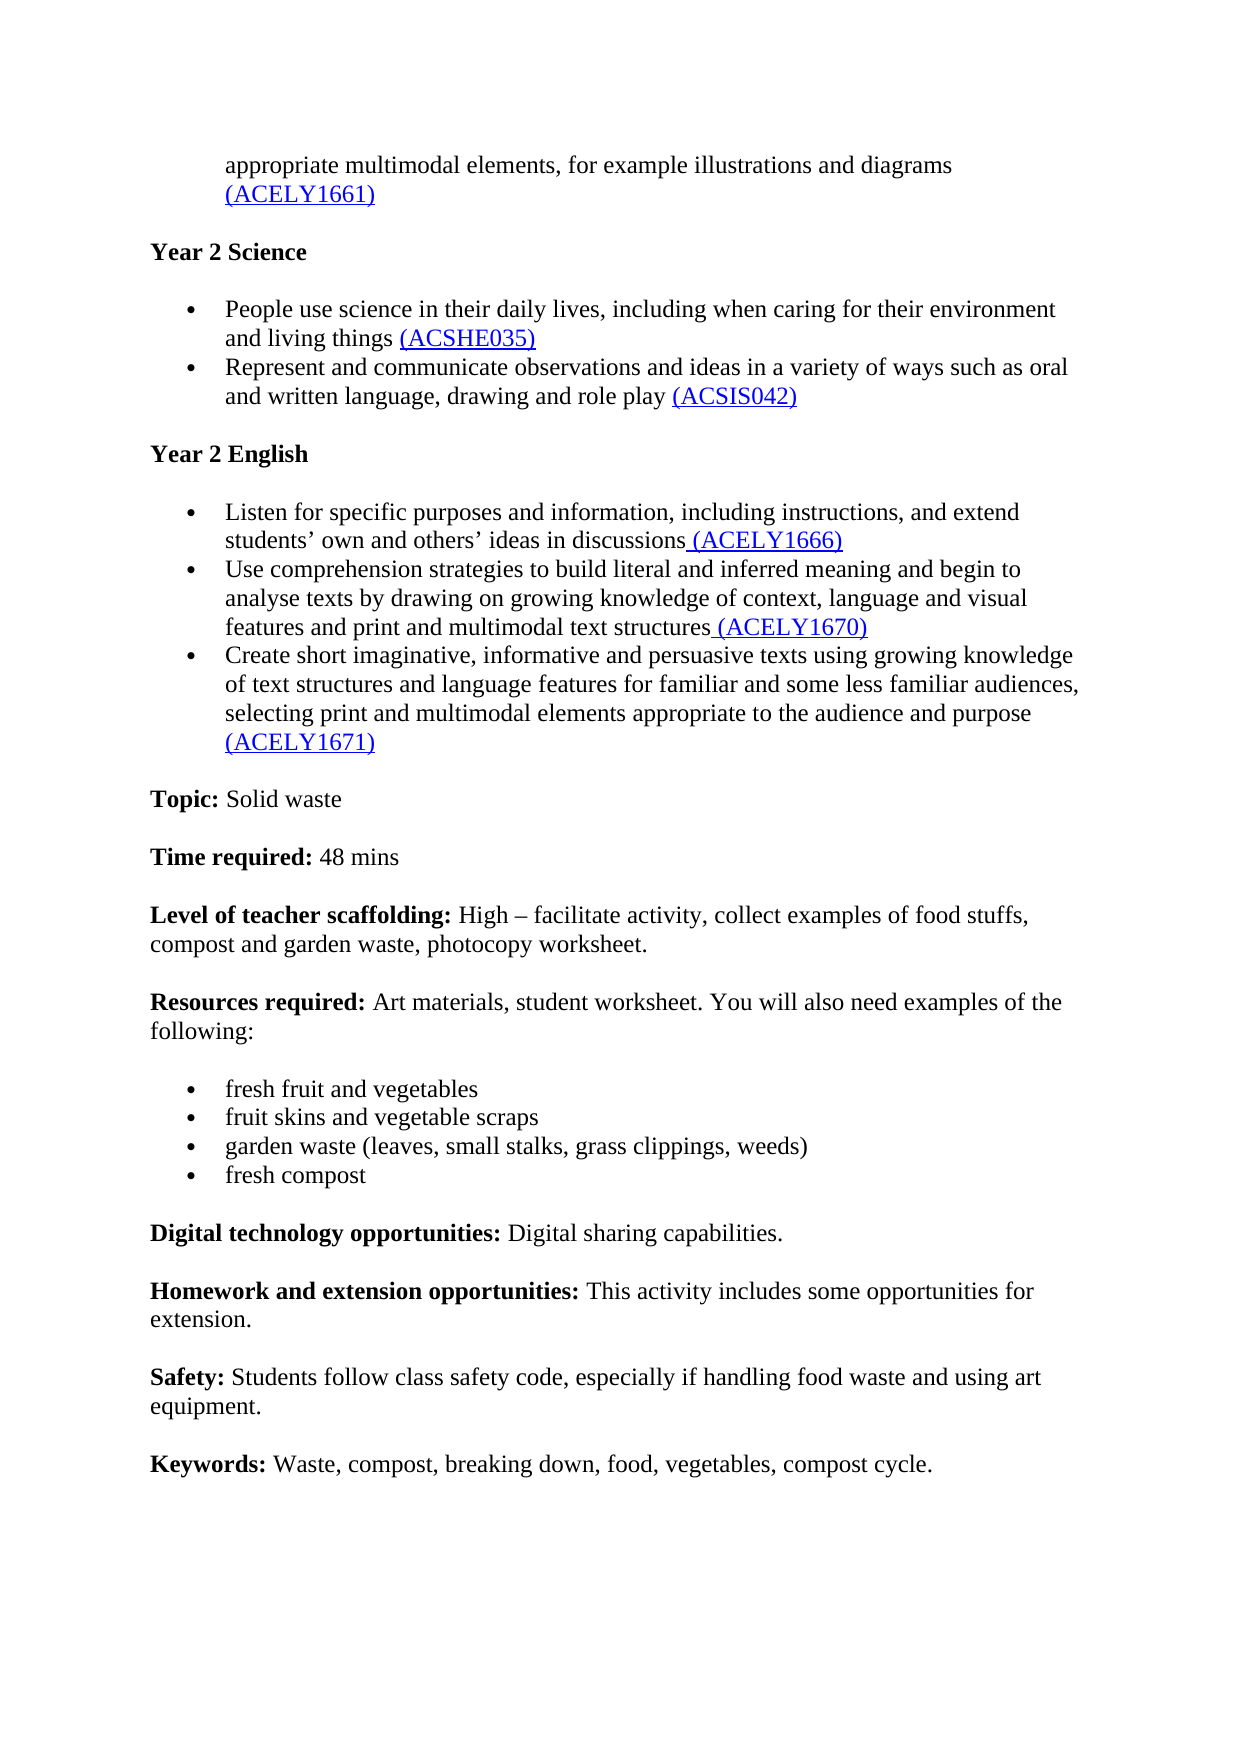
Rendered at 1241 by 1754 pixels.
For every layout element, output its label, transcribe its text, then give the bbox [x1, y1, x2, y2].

list Create short imaginative, informative and persuasive texts using growing knowledge of text structures and language features for familiar and some less familiar audiences, selecting print and multimodal elements appropriate to the audience and purpose (ACELY1671) [187, 640, 1090, 755]
list Represent and communicate observations and ideas in a variety of ways such as oral and written language, drawing and role play (ACSIS042) [187, 352, 1090, 409]
text Level of teacher scaffolding: High – facilitate activity, collect examples of food stuffs, compost and garden waste, photocopy worksheet. [150, 900, 1090, 958]
list Listen for specific purposes and information, including instructions, and extend students’ own and others’ ideas in discussions (ACELY1666) [187, 497, 1090, 554]
text Year 2 Science [150, 237, 1090, 265]
text Digital technology opportunities: Digital sharing capabilities. [150, 1218, 1090, 1247]
list garden waste (leaves, small stalks, grass clippings, weeds) [187, 1131, 1090, 1160]
text Homework and extension opportunities: This activity includes some opportunities for extension. [150, 1276, 1090, 1333]
text Safety: Students follow class safety code, especially if handling food waste and using art equipment. [150, 1362, 1090, 1420]
text Topic: Solid waste [150, 784, 1090, 813]
text Keywords: Waste, compost, breaking down, food, vegetables, compost cycle. [150, 1449, 1090, 1478]
text Year 2 English [150, 439, 1090, 467]
text Time required: 48 mins [150, 842, 1090, 871]
list fresh compost [187, 1160, 1090, 1189]
list People use science in their daily lives, including when caring for their environment and living things (ACSHE035) [187, 294, 1090, 352]
list fruit skins and vegetable scraps [187, 1102, 1090, 1131]
list fresh fruit and vegetables [187, 1074, 1090, 1102]
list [187, 150, 1090, 207]
text Resources required: Art materials, student worksheet. You will also need examples of the following: [150, 987, 1090, 1044]
list Use comprehension strategies to build literal and inferred meaning and begin to analyse texts by drawing on growing knowledge of context, language and visual features and print and multimodal text structures (ACELY1670) [187, 554, 1090, 640]
